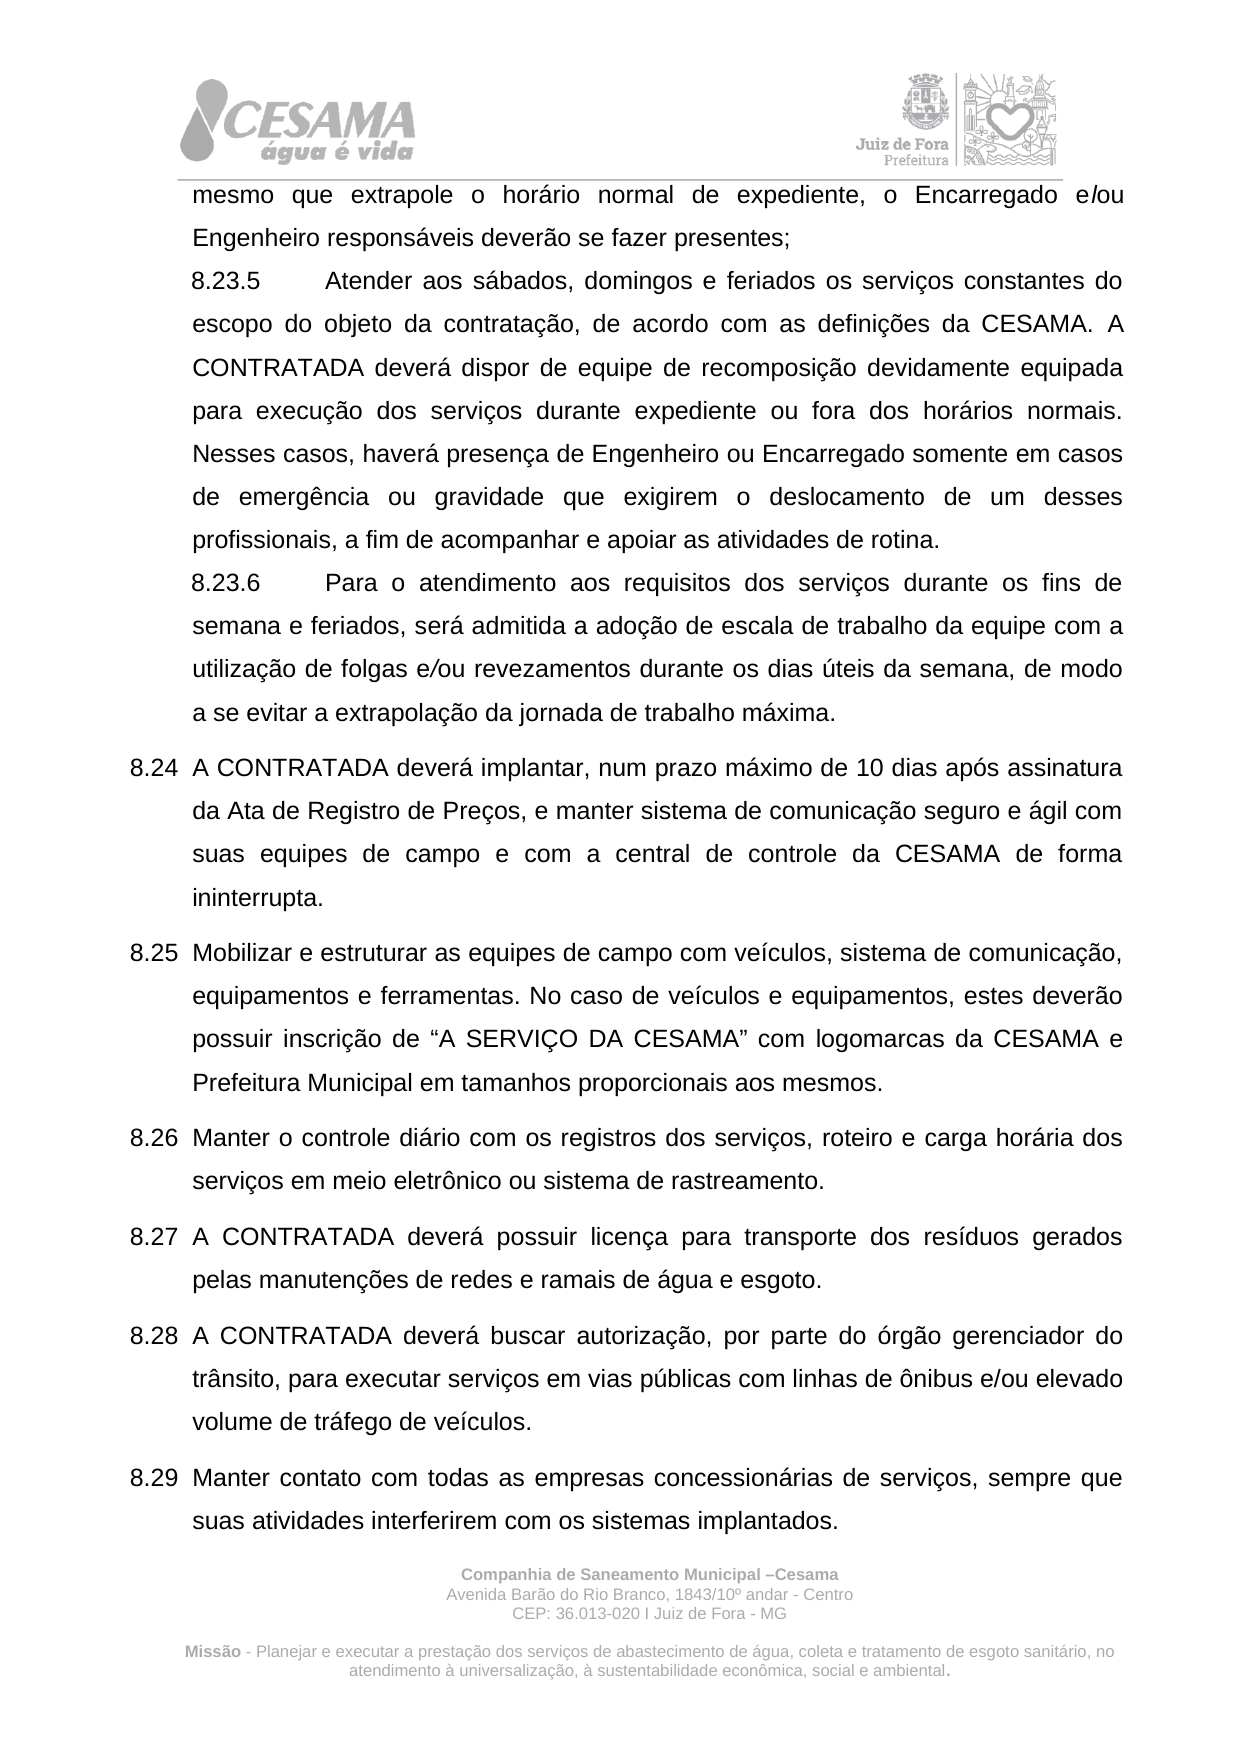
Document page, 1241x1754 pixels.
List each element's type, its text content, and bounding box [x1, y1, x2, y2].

list Mobilizar e estruturar as equipes de campo com veículos, sistema de comunicação, equipamentos e ferramentas. No caso de veículos e equipamentos, estes deverão possuir inscrição de “A SERVIÇO DA CESAMA” com logomarcas da CESAMA e Prefeitura Municipal em tamanhos proporcionais aos mesmos. [129, 938, 1124, 1096]
picture [177, 73, 1064, 181]
list A CONTRATADA deverá buscar autorização, por parte do órgão gerenciador do trânsito, para executar serviços em vias públicas com linhas de ônibus e/ou elevado volume de tráfego de veículos. [129, 1321, 1124, 1436]
list Para o atendimento aos requisitos dos serviços durante os fins de semana e feriados, será admitida a adoção de escala de trabalho da equipe com a utilização de folgas e/ou revezamentos durante os dias úteis da semana, de modo a se evitar a extrapolação da jornada de trabalho máxima. [191, 568, 1124, 726]
list A CONTRATADA deverá possuir licença para transporte dos resíduos gerados pelas manutenções de redes e ramais de água e esgoto. [129, 1222, 1124, 1294]
list Manter contato com todas as empresas concessionárias de serviços, sempre que suas atividades interferirem com os sistemas implantados. [129, 1463, 1124, 1534]
list Atender aos sábados, domingos e feriados os serviços constantes do escopo do objeto da contratação, de acordo com as definições da CESAMA. A CONTRATADA deverá dispor de equipe de recomposição devidamente equipada para execução dos serviços durante expediente ou fora dos horários normais. Nesses casos, haverá presença de Engenheiro ou Encarregado somente em casos de emergência ou gravidade que exigirem o deslocamento de um desses profissionais, a fim de acompanhar e apoiar as atividades de rotina. [191, 266, 1124, 554]
list Manter o controle diário com os registros dos serviços, roteiro e carga horária dos serviços em meio eletrônico ou sistema de rastreamento. [129, 1123, 1124, 1195]
list A CONTRATADA deverá implantar, num prazo máximo de 10 dias após assinatura da Ata de Registro de Preços, e manter sistema de comunicação seguro e ágil com suas equipes de campo e com a central de controle da CESAMA de forma ininterrupta. [129, 753, 1124, 911]
